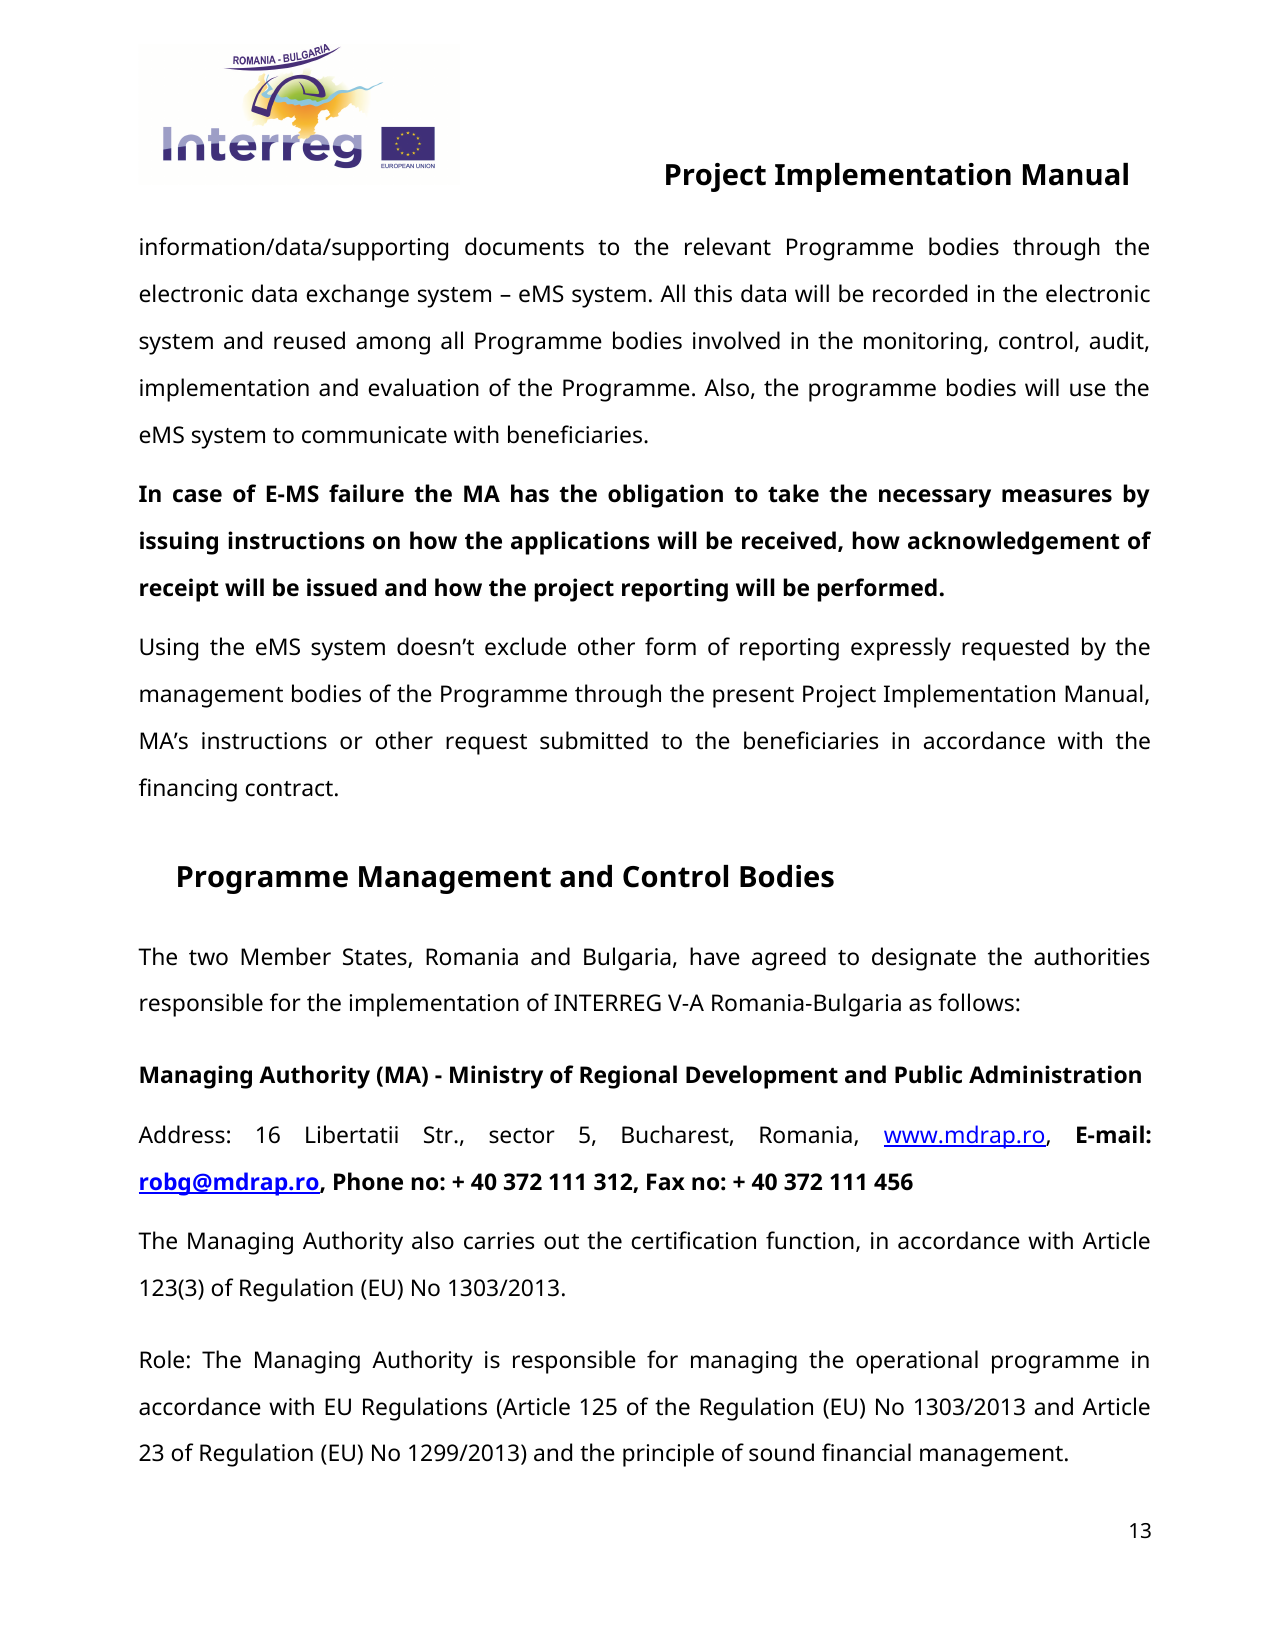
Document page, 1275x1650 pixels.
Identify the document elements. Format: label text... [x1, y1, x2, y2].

text The Managing Authority also carries out the certification function, in accordance with Article 123(3) of Regulation (EU) No 1303/2013. [138, 1225, 1152, 1303]
text The two Member States, Romania and Bulgaria, have agreed to designate the authorities responsible for the implementation of INTERREG V-A Romania-Bulgaria as follows: [138, 941, 1152, 1019]
text Using the eMS system doesn’t exclude other form of reporting expressly requested by the management bodies of the Programme through the present Project Implementation Manual, MA’s instructions or other request submitted to the beneficiaries in accordance with the financing contract. [138, 631, 1152, 803]
text Programme Management and Control Bodies [138, 856, 1152, 896]
text Role: The Managing Authority is responsible for managing the operational programme in accordance with EU Regulations (Article 125 of the Regulation (EU) No 1303/2013 and Article 23 of Regulation (EU) No 1299/2013) and the principle of sound financial management. [138, 1344, 1152, 1469]
picture [138, 44, 461, 185]
text Address: 16 Libertatii Str., sector 5, Bucharest, Romania, www.mdrap.ro, E-mail: robg@mdrap.ro, Phone no: + 40 372 111 312, Fax no: + 40 372 111 456 [138, 1119, 1152, 1197]
title In case of E-MS failure the MA has the obligation to take the necessary measures by issuing instructions on how the applications will be received, how acknowledgement of receipt will be issued and how the project reporting will be performed. [138, 478, 1152, 603]
text Managing Authority (MA) - Ministry of Regional Development and Public Administration [138, 1059, 1152, 1091]
